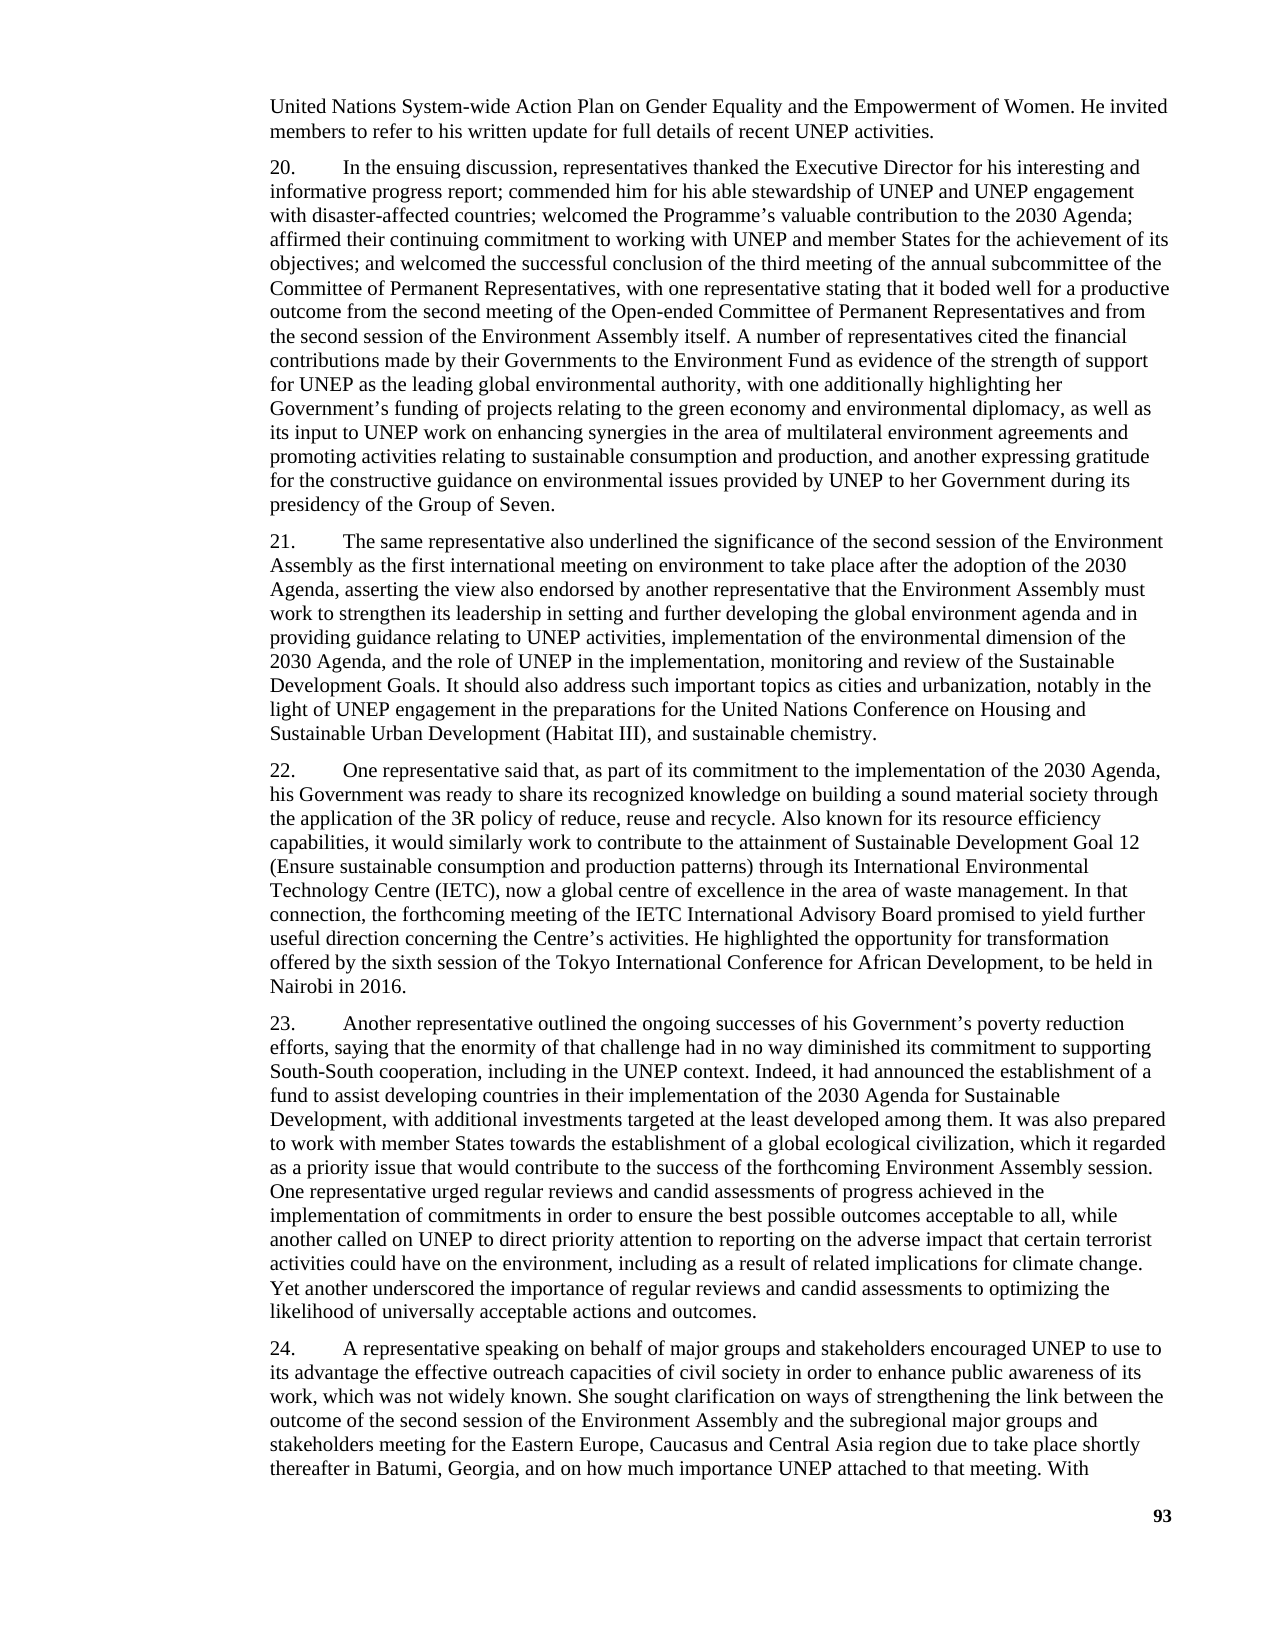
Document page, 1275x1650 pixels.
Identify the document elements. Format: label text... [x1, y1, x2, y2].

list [269, 1336, 1172, 1480]
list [269, 94, 1172, 143]
list In the ensuing discussion, representatives thanked the Executive Director for his interesting and informative progress report; commended him for his able stewardship of UNEP and UNEP engagement with disaster-affected countries; welcomed the Programme’s valuable contribution to the 2030 Agenda; affirmed their continuing commitment to working with UNEP and member States for the achievement of its objectives; and welcomed the successful conclusion of the third meeting of the annual subcommittee of the Committee of Permanent Representatives, with one representative stating that it boded well for a productive outcome from the second meeting of the Open-ended Committee of Permanent Representatives and from the second session of the Environment Assembly itself. A number of representatives cited the financial contributions made by their Governments to the Environment Fund as evidence of the strength of support for UNEP as the leading global environmental authority, with one additionally highlighting her Government’s funding of projects relating to the green economy and environmental diplomacy, as well as its input to UNEP work on enhancing synergies in the area of multilateral environment agreements and promoting activities relating to sustainable consumption and production, and another expressing gratitude for the constructive guidance on environmental issues provided by UNEP to her Government during its presidency of the Group of Seven. [269, 155, 1172, 516]
list Another representative outlined the ongoing successes of his Government’s poverty reduction efforts, saying that the enormity of that challenge had in no way diminished its commitment to supporting South-South cooperation, including in the UNEP context. Indeed, it had announced the establishment of a fund to assist developing countries in their implementation of the 2030 Agenda for Sustainable Development, with additional investments targeted at the least developed among them. It was also prepared to work with member States towards the establishment of a global ecological civilization, which it regarded as a priority issue that would contribute to the success of the forthcoming Environment Assembly session. One representative urged regular reviews and candid assessments of progress achieved in the implementation of commitments in order to ensure the best possible outcomes acceptable to all, while another called on UNEP to direct priority attention to reporting on the adverse impact that certain terrorist activities could have on the environment, including as a result of related implications for climate change. Yet another underscored the importance of regular reviews and candid assessments to optimizing the likelihood of universally acceptable actions and outcomes. [269, 1011, 1172, 1323]
list One representative said that, as part of its commitment to the implementation of the 2030 Agenda, his Government was ready to share its recognized knowledge on building a sound material society through the application of the 3R policy of reduce, reuse and recycle. Also known for its resource efficiency capabilities, it would similarly work to contribute to the attainment of Sustainable Development Goal 12 (Ensure sustainable consumption and production patterns) through its International Environmental Technology Centre (IETC), now a global centre of excellence in the area of waste management. In that connection, the forthcoming meeting of the IETC International Advisory Board promised to yield further useful direction concerning the Centre’s activities. He highlighted the opportunity for transformation offered by the sixth session of the Tokyo International Conference for African Development, to be held in Nairobi in 2016. [269, 758, 1172, 998]
list The same representative also underlined the significance of the second session of the Environment Assembly as the first international meeting on environment to take place after the adoption of the 2030 Agenda, asserting the view also endorsed by another representative that the Environment Assembly must work to strengthen its leadership in setting and further developing the global environment agenda and in providing guidance relating to UNEP activities, implementation of the environmental dimension of the 2030 Agenda, and the role of UNEP in the implementation, monitoring and review of the Sustainable Development Goals. It should also address such important topics as cities and urbanization, notably in the light of UNEP engagement in the preparations for the United Nations Conference on Housing and Sustainable Urban Development (Habitat III), and sustainable chemistry. [269, 528, 1172, 745]
